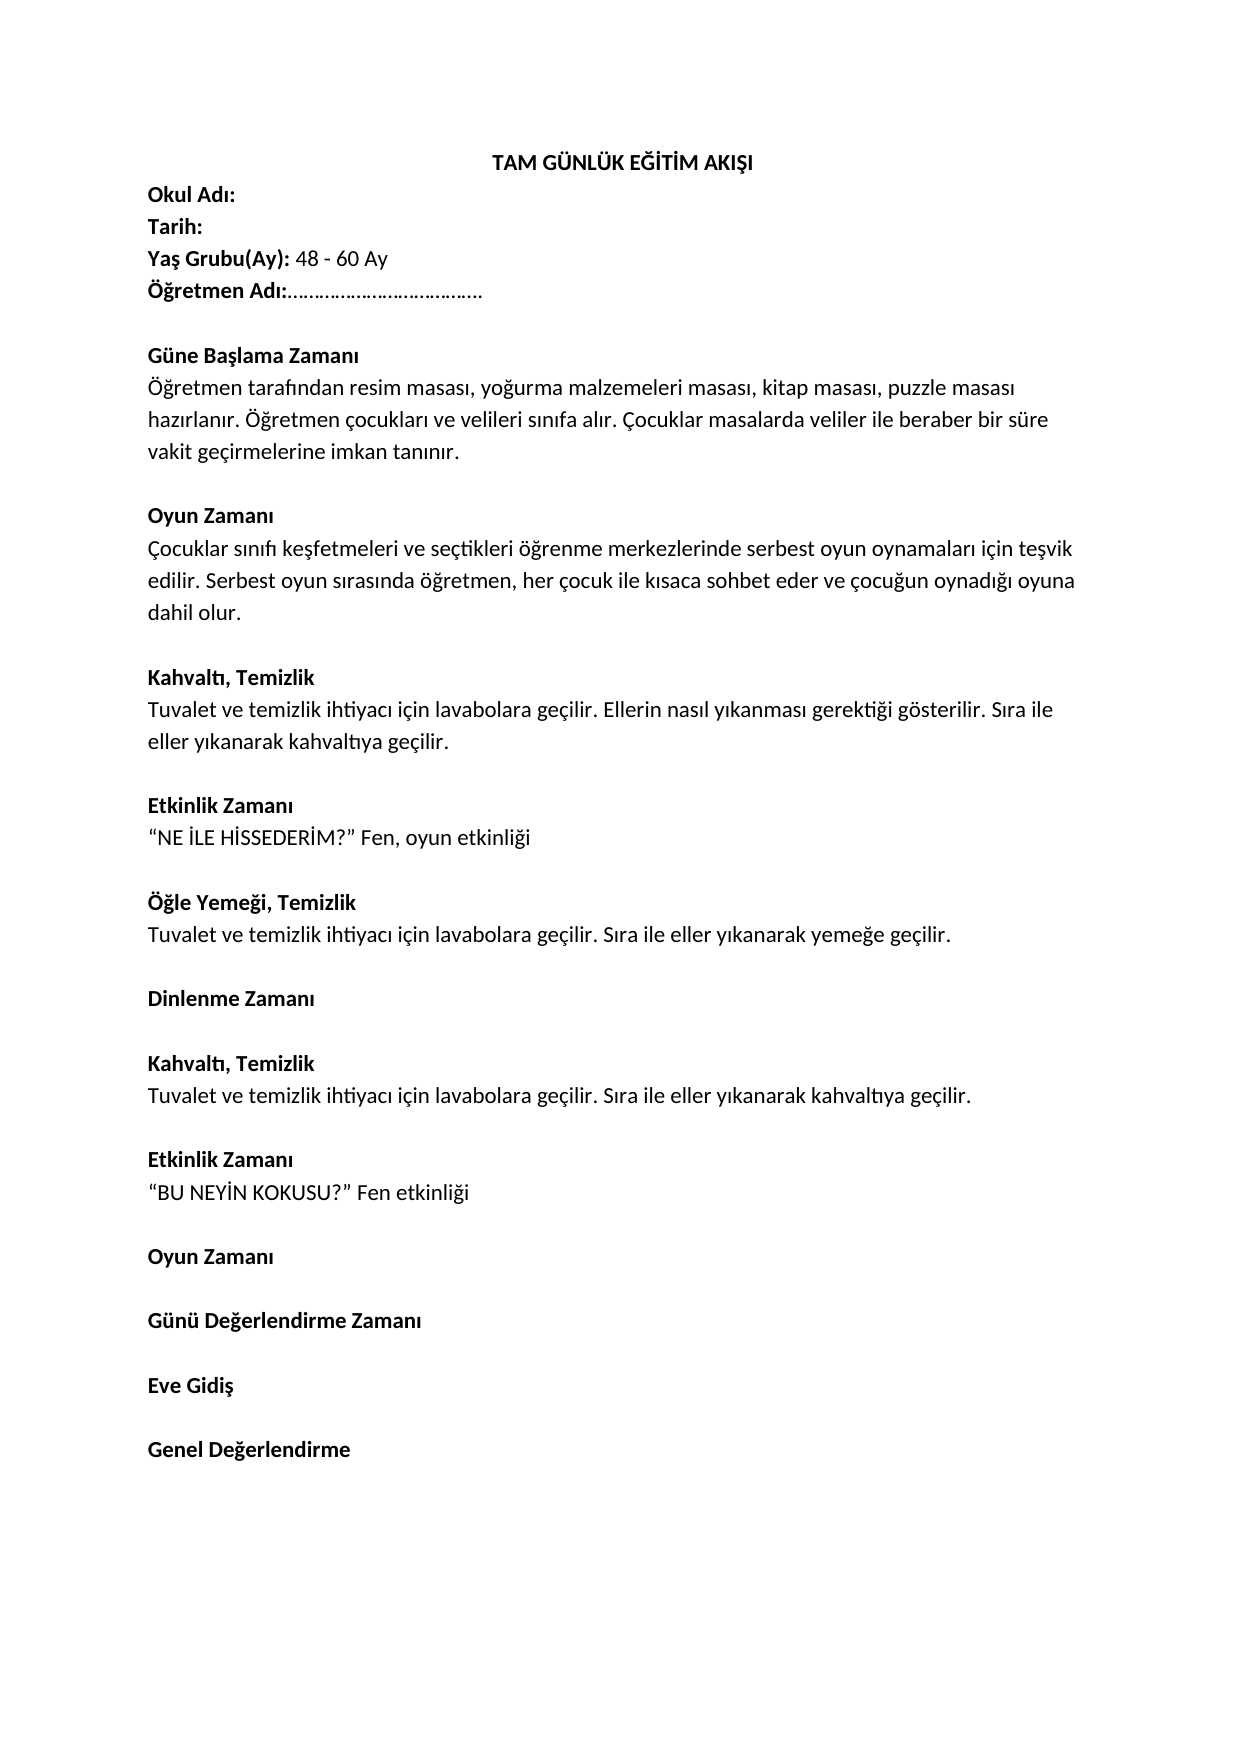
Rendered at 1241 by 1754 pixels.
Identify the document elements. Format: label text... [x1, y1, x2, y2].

text TAM GÜNLÜK EĞİTİM AKIŞI [148, 148, 1093, 176]
text Tuvalet ve temizlik ihtiyacı için lavabolara geçilir. Ellerin nasıl yıkanması gerektiği gösterilir. Sıra ile eller yıkanarak kahvaltıya geçilir. [148, 695, 1093, 755]
text Günü Değerlendirme Zamanı [148, 1306, 1093, 1334]
text Okul Adı: [148, 180, 1093, 208]
text Tuvalet ve temizlik ihtiyacı için lavabolara geçilir. Sıra ile eller yıkanarak yemeğe geçilir. [148, 920, 1093, 948]
text Dinlenme Zamanı [148, 984, 1093, 1012]
text Kahvaltı, Temizlik [148, 663, 1093, 691]
text Çocuklar sınıfı keşfetmeleri ve seçtikleri öğrenme merkezlerinde serbest oyun oynamaları için teşvik edilir. Serbest oyun sırasında öğretmen, her çocuk ile kısaca sohbet eder ve çocuğun oynadığı oyuna dahil olur. [148, 534, 1093, 626]
text Güne Başlama Zamanı [148, 341, 1093, 369]
text “NE İLE HİSSEDERİM?” Fen, oyun etkinliği [148, 823, 1093, 852]
text Eve Gidiş [148, 1371, 1093, 1399]
text Yaş Grubu(Ay): 48 - 60 Ay [148, 244, 1093, 272]
text Tuvalet ve temizlik ihtiyacı için lavabolara geçilir. Sıra ile eller yıkanarak kahvaltıya geçilir. [148, 1081, 1093, 1109]
text Öğretmen tarafından resim masası, yoğurma malzemeleri masası, kitap masası, puzzle masası hazırlanır. Öğretmen çocukları ve velileri sınıfa alır. Çocuklar masalarda veliler ile beraber bir süre vakit geçirmelerine imkan tanınır. [148, 373, 1093, 465]
text “BU NEYİN KOKUSU?” Fen etkinliği [148, 1178, 1093, 1206]
text Öğretmen Adı:………………………………. [148, 276, 1093, 304]
text Etkinlik Zamanı [148, 1145, 1093, 1173]
text Kahvaltı, Temizlik [148, 1049, 1093, 1077]
text Etkinlik Zamanı [148, 791, 1093, 819]
text Genel Değerlendirme [148, 1435, 1093, 1463]
text Öğle Yemeği, Temizlik [148, 888, 1093, 916]
text Tarih: [148, 212, 1093, 240]
text Oyun Zamanı [148, 1242, 1093, 1270]
text Oyun Zamanı [148, 502, 1093, 530]
